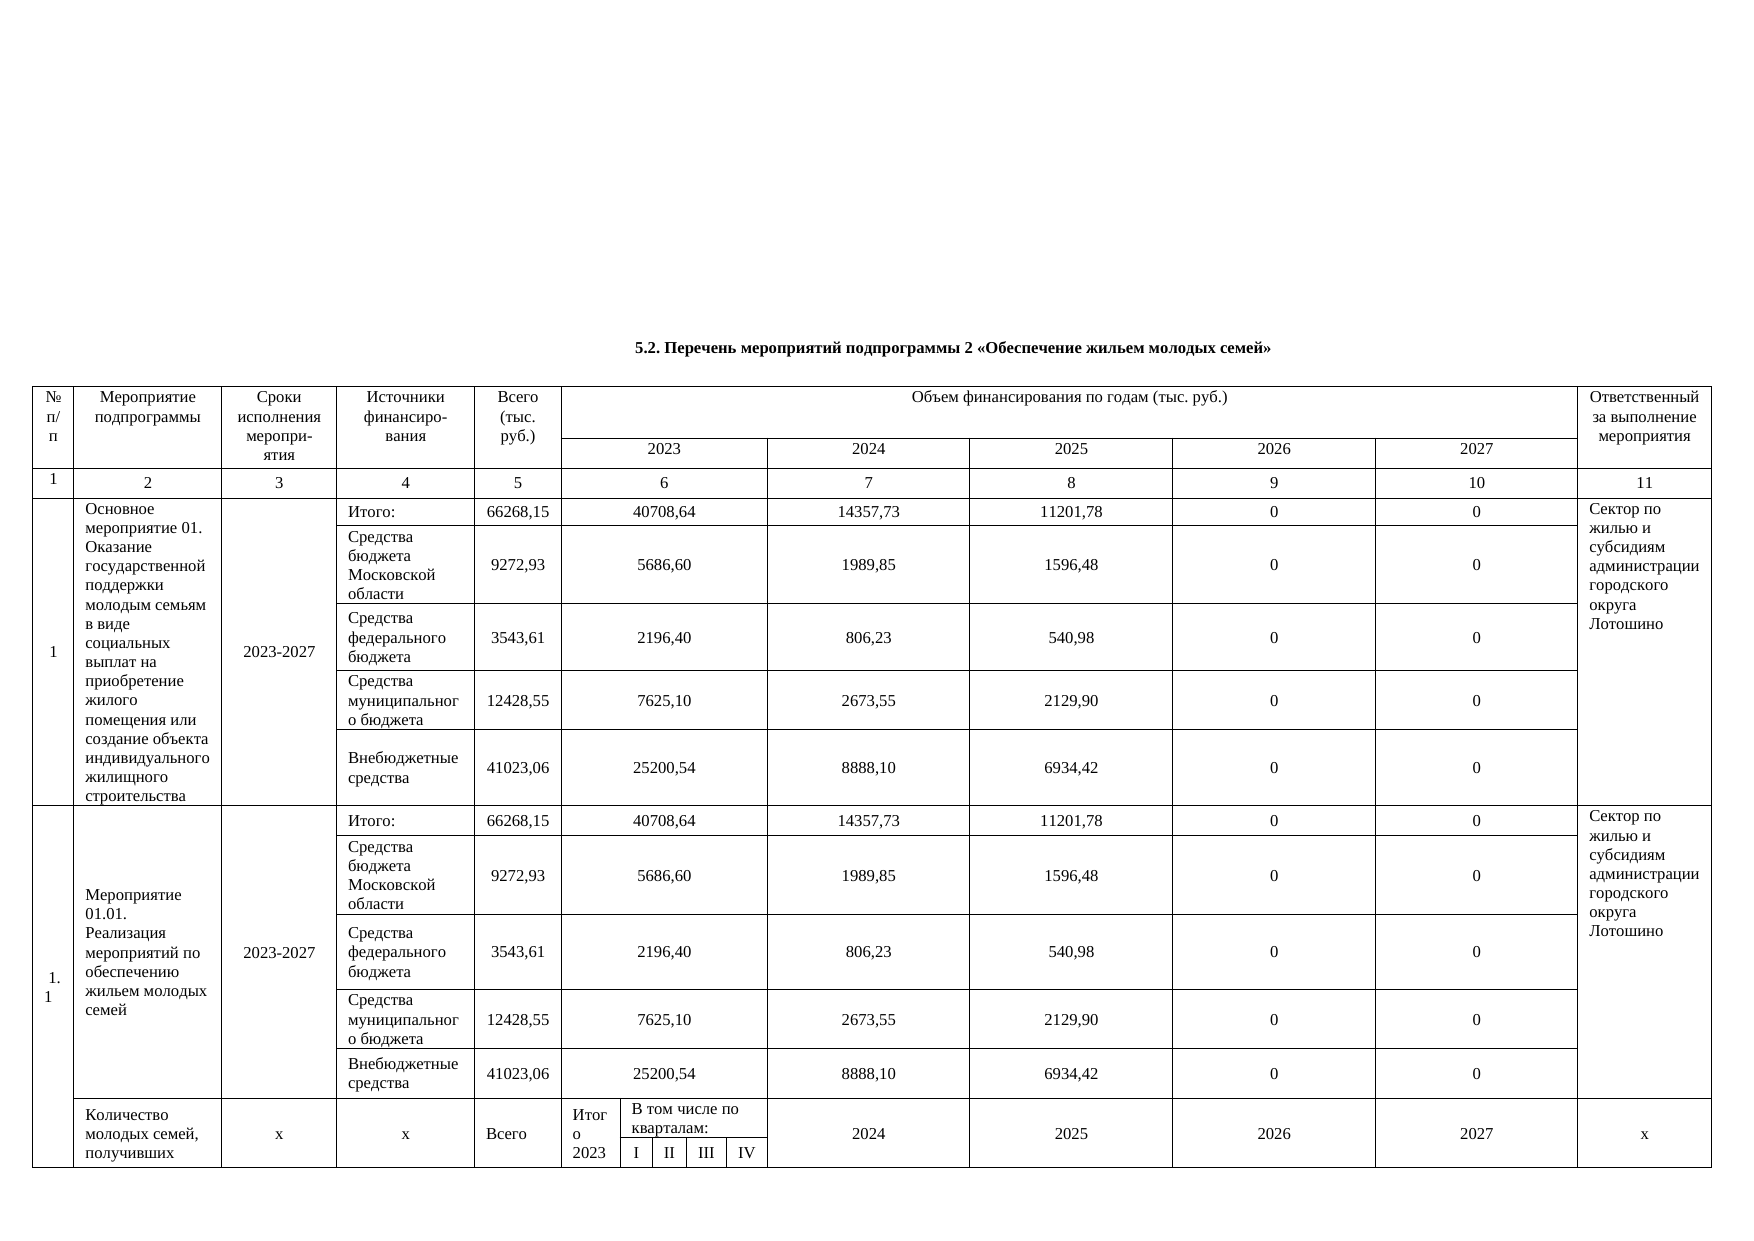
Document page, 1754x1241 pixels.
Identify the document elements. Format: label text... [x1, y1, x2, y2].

table_cell 0 [1376, 1049, 1577, 1098]
table_cell 0 [1376, 499, 1577, 525]
table_cell 1989,85 [768, 526, 969, 603]
table_cell 2026 [1173, 1099, 1375, 1167]
table_cell Всего [475, 1099, 561, 1167]
table_cell 0 [1173, 806, 1375, 835]
table_cell 0 [1376, 806, 1577, 835]
table_cell 25200,54 [562, 1049, 767, 1098]
table_cell 2673,55 [768, 990, 969, 1048]
table_cell 2025 [970, 1099, 1172, 1167]
table_cell Средства муниципального бюджета [337, 671, 474, 729]
table_header Источники финансиро-вания [337, 387, 474, 467]
table_cell Средства федерального бюджета [337, 915, 474, 989]
table_cell II [653, 1138, 686, 1167]
table_cell 2196,40 [562, 915, 767, 989]
table_cell Внебюджетные средства [337, 730, 474, 805]
table_cell 25200,54 [562, 730, 767, 805]
list 5.2. Перечень мероприятий подпрограммы 2 «Обеспечение жильем молодых семей» [212, 338, 1695, 357]
table_cell 2024 [768, 1099, 969, 1167]
table_cell 14357,73 [768, 499, 969, 525]
table_cell 0 [1376, 915, 1577, 989]
table_cell 2 [74, 469, 221, 497]
table_cell 6934,42 [970, 1049, 1172, 1098]
table_cell 11201,78 [970, 499, 1172, 525]
table_cell 12428,55 [475, 990, 561, 1048]
table_cell Внебюджетные средства [337, 1049, 474, 1098]
table_cell 40708,64 [562, 806, 767, 835]
table_cell 2026 [1173, 439, 1375, 467]
table_cell 41023,06 [475, 730, 561, 805]
table_cell Основное мероприятие 01. Оказание государственной поддержки молодым семьям в виде социальных выплат на приобретение жилого помещения или создание объекта индивидуального жилищного строительства [74, 499, 221, 805]
table_cell 0 [1376, 671, 1577, 729]
table_cell IV [727, 1138, 767, 1167]
table_cell 1596,48 [970, 526, 1172, 603]
table_cell 1.1 [33, 806, 73, 1167]
table_cell 1596,48 [970, 836, 1172, 914]
table_header Всего (тыс. руб.) [475, 387, 561, 467]
table_cell 6934,42 [970, 730, 1172, 805]
table_cell 0 [1376, 990, 1577, 1048]
table_cell III [687, 1138, 726, 1167]
table_cell 8888,10 [768, 730, 969, 805]
table_cell 0 [1173, 915, 1375, 989]
table_cell 806,23 [768, 915, 969, 989]
table_cell 9 [1173, 469, 1375, 497]
table_cell 8 [970, 469, 1172, 497]
table_cell 7625,10 [562, 671, 767, 729]
table_cell 0 [1376, 526, 1577, 603]
table_cell Количество молодых семей, получивших свидетельство о праве на получение социальной выплаты [74, 1099, 221, 1167]
table_cell 66268,15 [475, 806, 561, 835]
table_cell 540,98 [970, 915, 1172, 989]
table_cell Средства муниципального бюджета [337, 990, 474, 1048]
table_cell 0 [1173, 730, 1375, 805]
table_cell Итого: [337, 806, 474, 835]
table_cell Сектор по жилью и субсидиям администрации городского округа Лотошино [1578, 499, 1711, 805]
table_cell 0 [1173, 671, 1375, 729]
table_cell 11201,78 [970, 806, 1172, 835]
table_cell 40708,64 [562, 499, 767, 525]
table_cell 0 [1376, 604, 1577, 670]
table_cell 0 [1173, 604, 1375, 670]
table_cell 4 [337, 469, 474, 497]
table_cell 2129,90 [970, 990, 1172, 1048]
table_cell 0 [1173, 1049, 1375, 1098]
table_cell 2023-2027 [222, 499, 336, 805]
table_cell 5686,60 [562, 526, 767, 603]
table_header № п/п [33, 387, 73, 467]
table_cell 7625,10 [562, 990, 767, 1048]
table_cell 9272,93 [475, 526, 561, 603]
table_cell 12428,55 [475, 671, 561, 729]
table_cell 540,98 [970, 604, 1172, 670]
table_cell 3543,61 [475, 604, 561, 670]
table_cell 806,23 [768, 604, 969, 670]
table_cell 9272,93 [475, 836, 561, 914]
table_cell 3543,61 [475, 915, 561, 989]
table_cell 5686,60 [562, 836, 767, 914]
table_cell Итого 2023 [562, 1099, 620, 1167]
table_cell 0 [1173, 526, 1375, 603]
table_cell 2025 [970, 439, 1172, 467]
table_cell Средства бюджета Московской области [337, 526, 474, 603]
table_cell 0 [1376, 730, 1577, 805]
table_cell х [222, 1099, 336, 1167]
table_header Объем финансирования по годам (тыс. руб.) [562, 387, 1577, 437]
table_cell В том числе по кварталам: [621, 1099, 767, 1137]
table_cell 1 [33, 469, 73, 497]
table_cell I [621, 1138, 652, 1167]
table_cell 0 [1173, 836, 1375, 914]
table_cell Мероприятие 01.01. Реализация мероприятий по обеспечению жильем молодых семей [74, 806, 221, 1098]
table_cell 2027 [1376, 1099, 1577, 1167]
table_cell 2024 [768, 439, 969, 467]
table_cell 66268,15 [475, 499, 561, 525]
table_cell 1 [33, 499, 73, 805]
table_cell 2673,55 [768, 671, 969, 729]
table_cell х [337, 1099, 474, 1167]
table_cell 2023-2027 [222, 806, 336, 1098]
table_cell 5 [475, 469, 561, 497]
table_cell 3 [222, 469, 336, 497]
table_cell 1989,85 [768, 836, 969, 914]
table_cell 2129,90 [970, 671, 1172, 729]
table_cell 6 [562, 469, 767, 497]
table_cell 0 [1376, 836, 1577, 914]
table_cell Сектор по жилью и субсидиям администрации городского округа Лотошино [1578, 806, 1711, 1098]
table_cell х [1578, 1099, 1711, 1167]
table_header Мероприятие подпрограммы [74, 387, 221, 467]
table_header Сроки исполнения меропри-ятия [222, 387, 336, 467]
table_cell 11 [1578, 469, 1711, 497]
table_cell 8888,10 [768, 1049, 969, 1098]
table_cell 0 [1173, 990, 1375, 1048]
table_cell 41023,06 [475, 1049, 561, 1098]
table_cell 0 [1173, 499, 1375, 525]
table_cell 2023 [562, 439, 767, 467]
table_cell 7 [768, 469, 969, 497]
table_header Ответственный за выполнение мероприятия [1578, 387, 1711, 467]
table_cell 2196,40 [562, 604, 767, 670]
table_cell 2027 [1376, 439, 1577, 467]
table_cell 14357,73 [768, 806, 969, 835]
table_cell Средства федерального бюджета [337, 604, 474, 670]
table_cell Итого: [337, 499, 474, 525]
table_cell 10 [1376, 469, 1577, 497]
table_cell Средства бюджета Московской области [337, 836, 474, 914]
